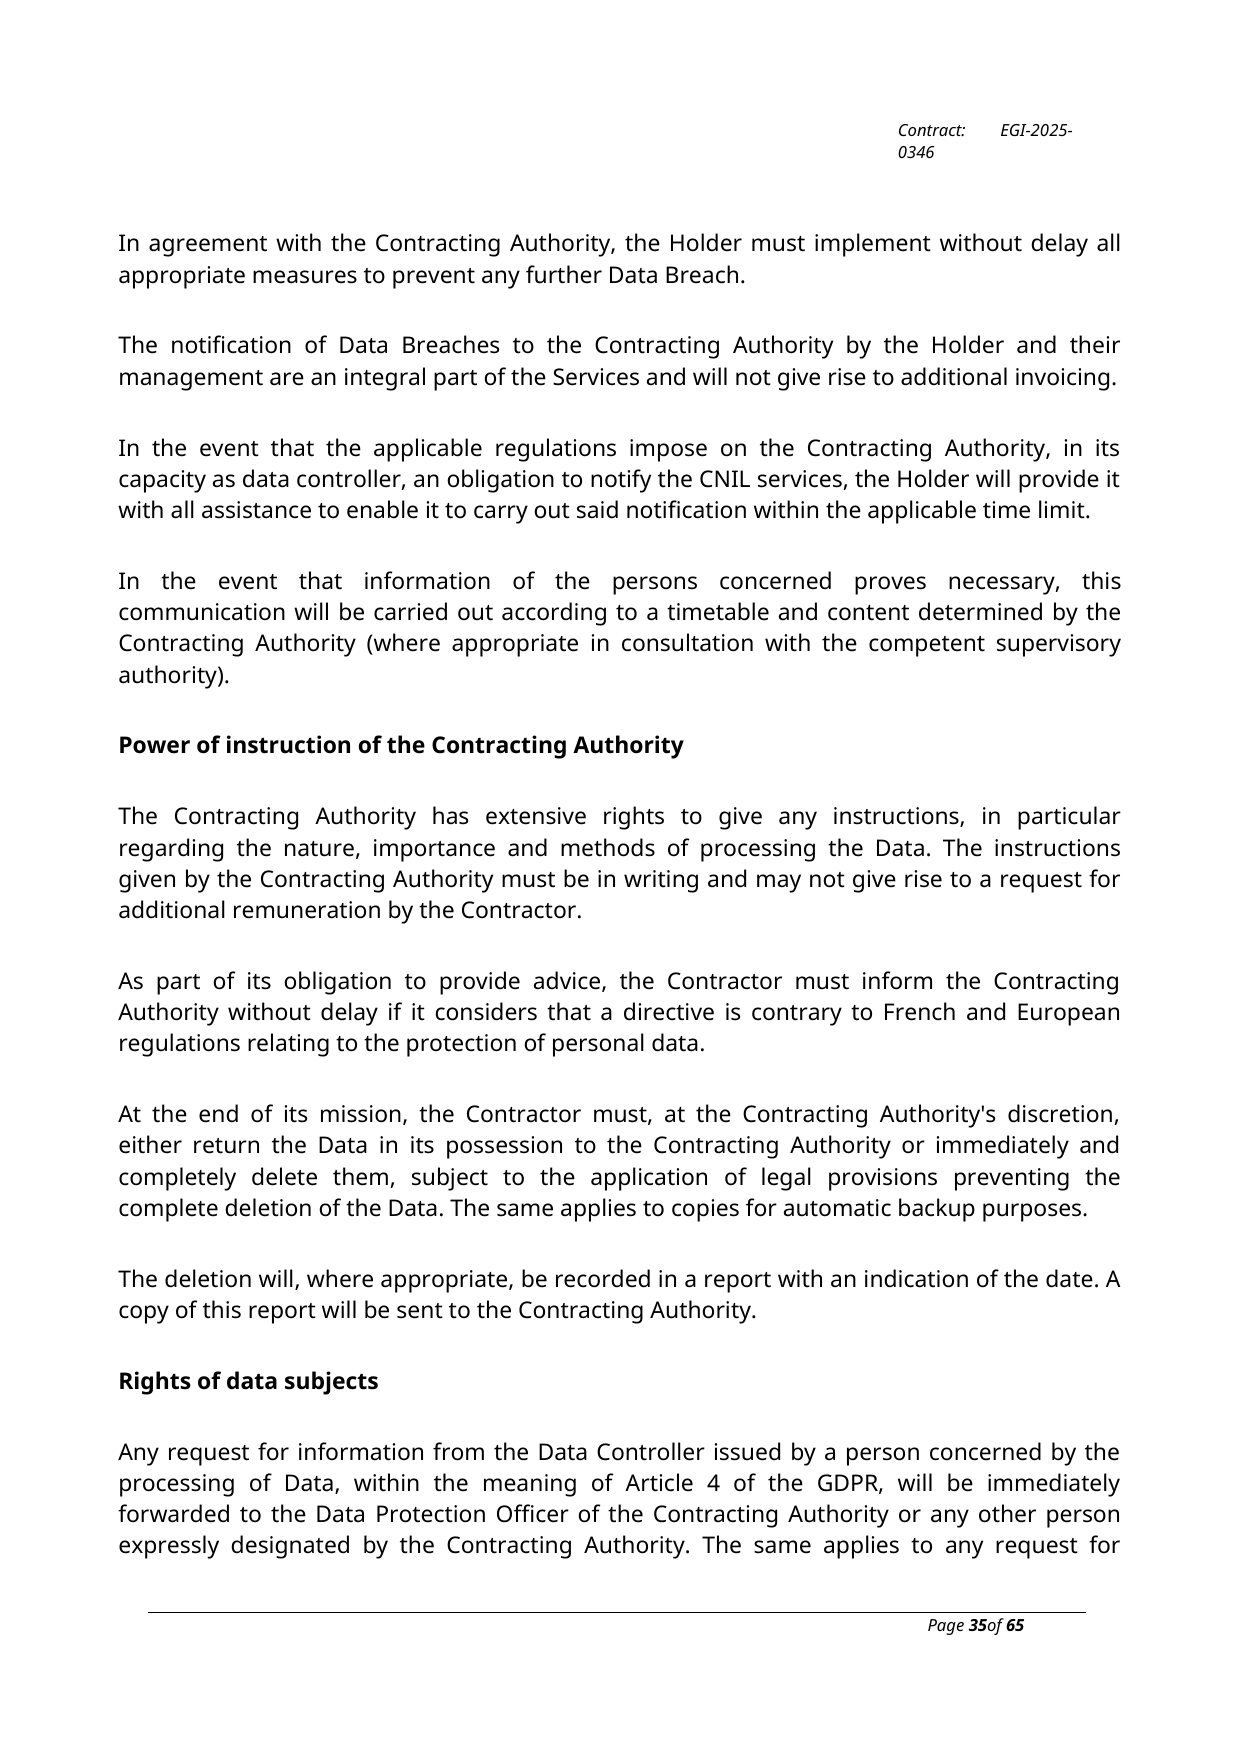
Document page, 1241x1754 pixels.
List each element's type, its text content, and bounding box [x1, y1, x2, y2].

text The deletion will, where appropriate, be recorded in a report with an indication of the date. A copy of this report will be sent to the Contracting Authority. [118, 1263, 1122, 1325]
text As part of its obligation to provide advice, the Contractor must inform the Contracting Authority without delay if it considers that a directive is contrary to French and European regulations relating to the protection of personal data. [118, 965, 1122, 1059]
text At the end of its mission, the Contractor must, at the Contracting Authority's discretion, either return the Data in its possession to the Contracting Authority or immediately and completely delete them, subject to the application of legal provisions preventing the complete deletion of the Data. The same applies to copies for automatic backup purposes. [118, 1098, 1122, 1223]
text In agreement with the Contracting Authority, the Holder must implement without delay all appropriate measures to prevent any further Data Breach. [118, 227, 1122, 290]
text Power of instruction of the Contracting Authority [118, 729, 1122, 761]
text Rights of data subjects [118, 1365, 1122, 1396]
text In the event that the applicable regulations impose on the Contracting Authority, in its capacity as data controller, an obligation to notify the CNIL services, the Holder will provide it with all assistance to enable it to carry out said notification within the applicable time limit. [118, 432, 1122, 525]
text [118, 1436, 1122, 1561]
text The notification of Data Breaches to the Contracting Authority by the Holder and their management are an integral part of the Services and will not give rise to additional invoicing. [118, 329, 1122, 392]
text The Contracting Authority has extensive rights to give any instructions, in particular regarding the nature, importance and methods of processing the Data. The instructions given by the Contracting Authority must be in writing and may not give rise to a request for additional remuneration by the Contractor. [118, 800, 1122, 925]
text In the event that information of the persons concerned proves necessary, this communication will be carried out according to a timetable and content determined by the Contracting Authority (where appropriate in consultation with the competent supervisory authority). [118, 565, 1122, 690]
